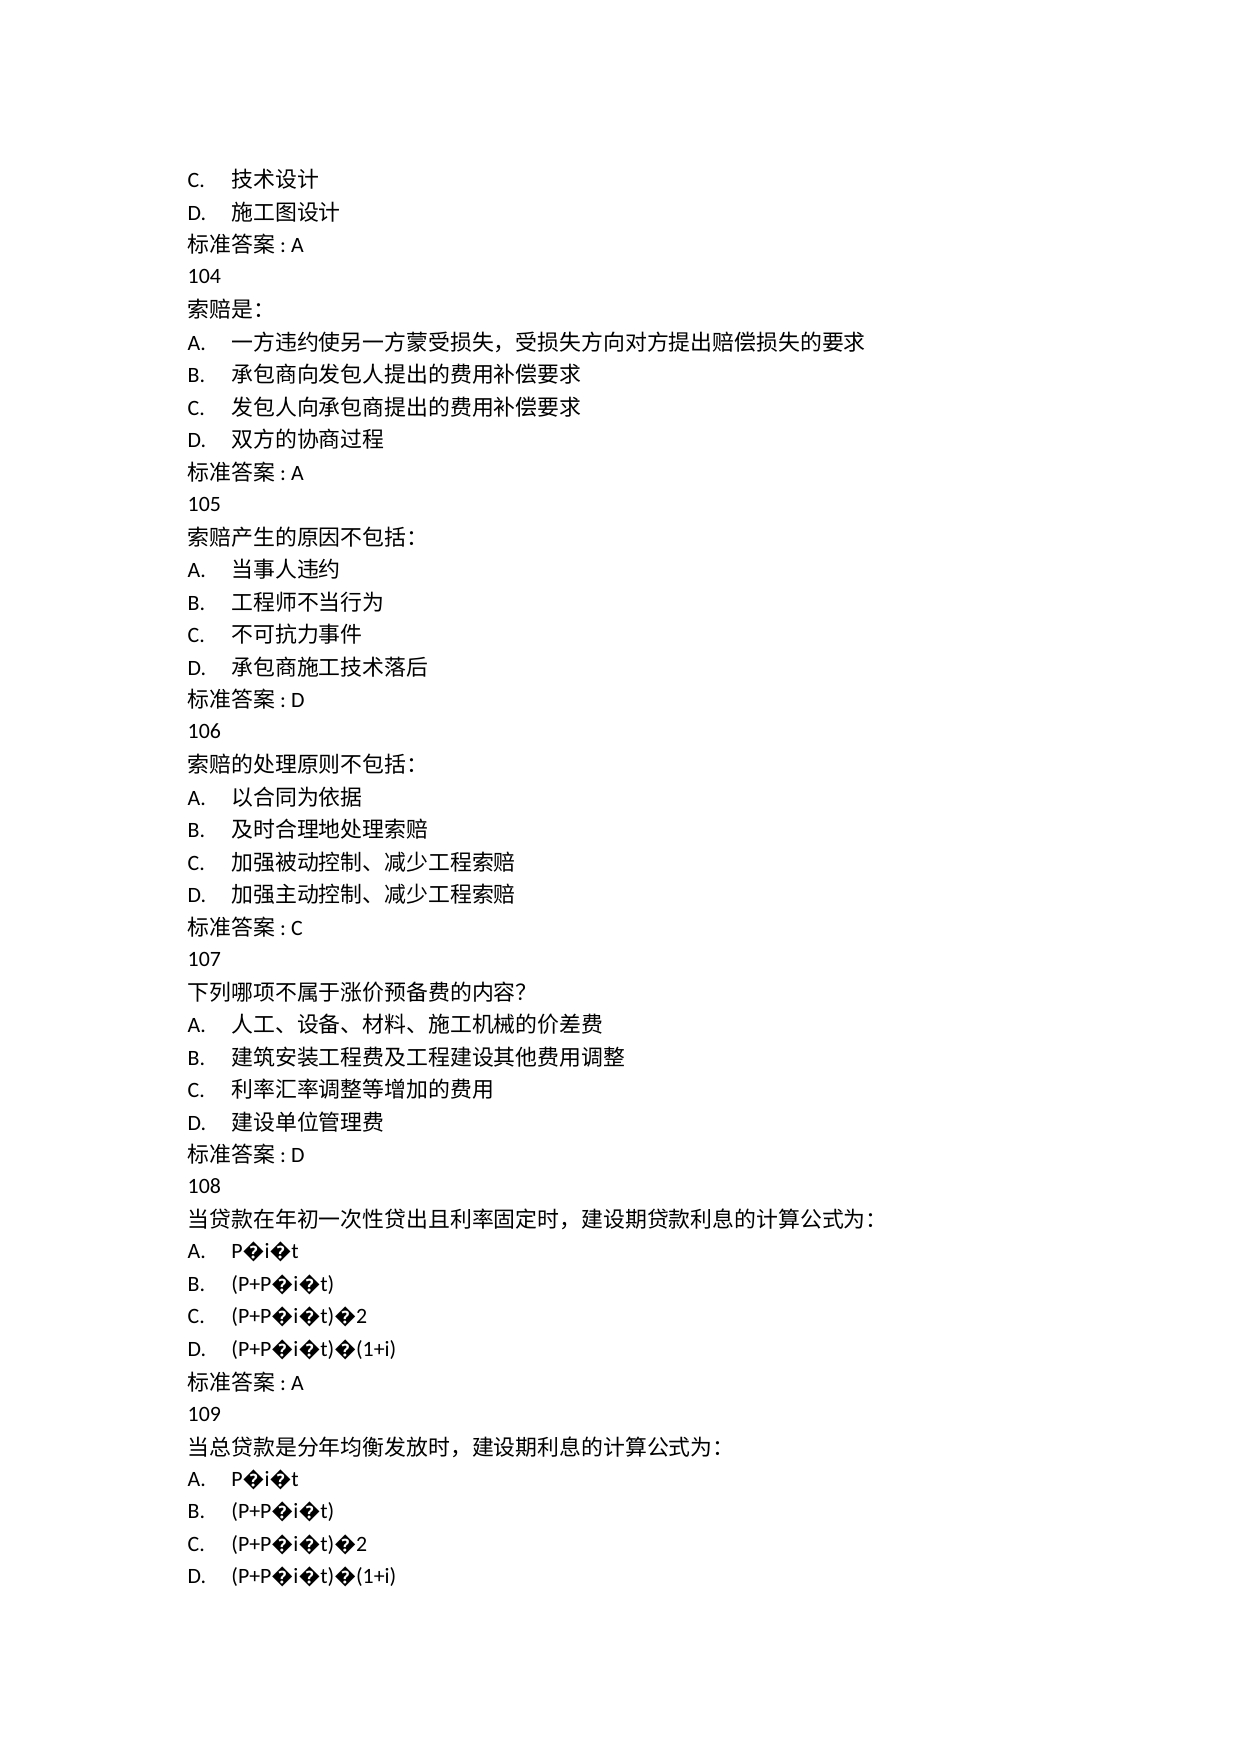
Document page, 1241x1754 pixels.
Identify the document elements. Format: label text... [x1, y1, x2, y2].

text 下列哪项不属于涨价预备费的内容？ [187, 974, 1053, 1007]
text B. 及时合理地处理索赔 [187, 812, 1053, 844]
text 索赔是： [187, 292, 1053, 324]
text D. 加强主动控制、减少工程索赔 [187, 877, 1053, 909]
text 当贷款在年初一次性贷出且利率固定时，建设期贷款利息的计算公式为： [187, 1202, 1053, 1234]
text 104 [187, 259, 1053, 292]
text B. 承包商向发包人提出的费用补偿要求 [187, 357, 1053, 389]
text C. 加强被动控制、减少工程索赔 [187, 844, 1053, 877]
text A. 以合同为依据 [187, 779, 1053, 812]
text A. P�i�t [187, 1462, 1053, 1494]
text 标准答案 : D [187, 682, 1053, 714]
text B. 工程师不当行为 [187, 584, 1053, 617]
text 索赔的处理原则不包括： [187, 747, 1053, 779]
text B. (P+P�i�t) [187, 1494, 1053, 1527]
text 105 [187, 487, 1053, 519]
text 109 [187, 1397, 1053, 1429]
text 标准答案 : D [187, 1137, 1053, 1169]
text C. 不可抗力事件 [187, 617, 1053, 649]
text C. 发包人向承包商提出的费用补偿要求 [187, 389, 1053, 422]
text 标准答案 : A [187, 227, 1053, 259]
text B. 建筑安装工程费及工程建设其他费用调整 [187, 1039, 1053, 1072]
text C. 利率汇率调整等增加的费用 [187, 1072, 1053, 1104]
text C. 技术设计 [187, 162, 1053, 194]
text D. (P+P�i�t)�(1+i) [187, 1559, 1053, 1592]
text 当总贷款是分年均衡发放时，建设期利息的计算公式为： [187, 1429, 1053, 1462]
text 标准答案 : C [187, 909, 1053, 942]
text B. (P+P�i�t) [187, 1267, 1053, 1299]
text D. 建设单位管理费 [187, 1104, 1053, 1137]
text A. P�i�t [187, 1234, 1053, 1267]
text A. 人工、设备、材料、施工机械的价差费 [187, 1007, 1053, 1039]
text 索赔产生的原因不包括： [187, 519, 1053, 552]
text 108 [187, 1169, 1053, 1202]
text D. 双方的协商过程 [187, 422, 1053, 454]
text D. 承包商施工技术落后 [187, 649, 1053, 682]
text 标准答案 : A [187, 1364, 1053, 1397]
text A. 一方违约使另一方蒙受损失，受损失方向对方提出赔偿损失的要求 [187, 324, 1053, 357]
text 标准答案 : A [187, 454, 1053, 487]
text D. 施工图设计 [187, 194, 1053, 227]
text D. (P+P�i�t)�(1+i) [187, 1332, 1053, 1364]
text 106 [187, 714, 1053, 747]
text C. (P+P�i�t)�2 [187, 1527, 1053, 1559]
text 107 [187, 942, 1053, 974]
text C. (P+P�i�t)�2 [187, 1299, 1053, 1332]
text A. 当事人违约 [187, 552, 1053, 584]
